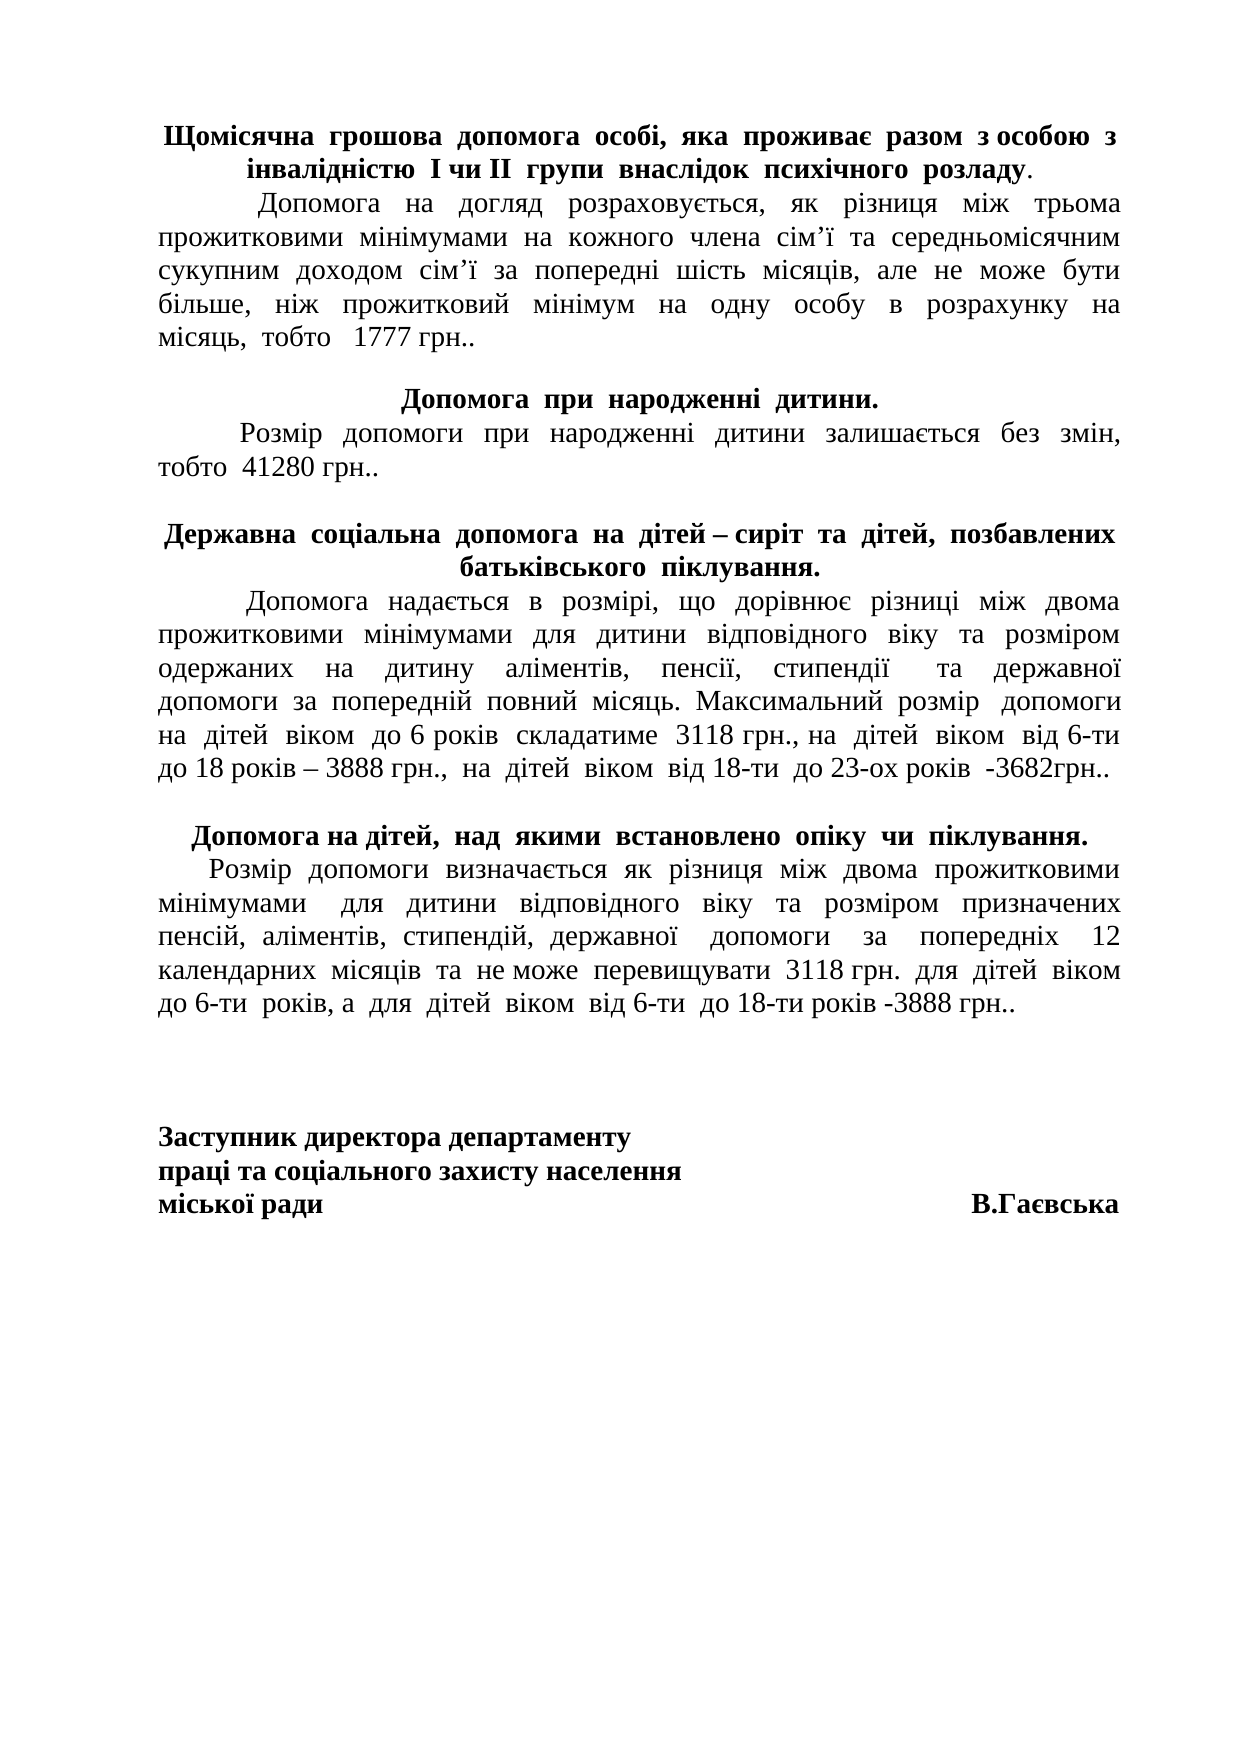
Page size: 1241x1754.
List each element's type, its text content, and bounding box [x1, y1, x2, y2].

text Розмір допомоги при народженні дитини залишається без змін, тобто 41280 грн.. [158, 415, 1122, 482]
text Допомога на догляд розраховується, як різниця між трьома прожитковими мінімумами на кожного члена сім’ї та середньомісячним сукупним доходом сім’ї за попередні шість місяців, але не може бути більше, ніж прожитковий мінімум на одну особу в розрахунку на місяць, тобто 1777 грн.. [158, 185, 1122, 353]
text Заступник директора департаменту [158, 1119, 1122, 1153]
text Щомісячна грошова допомога особі, яка проживає разом з особою з інвалідністю І чи ІІ групи внаслідок психічного розладу. [158, 118, 1122, 185]
text міської ради В.Гаєвська [158, 1187, 1122, 1220]
text Державна соціальна допомога на дітей – сиріт та дітей, позбавлених батьківського піклування. [158, 516, 1122, 583]
text Допомога надається в розмірі, що дорівнює різниці між двома прожитковими мінімумами для дитини відповідного віку та розміром одержаних на дитину аліментів, пенсії, стипендії та державної допомоги за попередній повний місяць. Максимальний розмір допомоги на дітей віком до 6 років складатиме 3118 грн., на дітей віком від 6-ти до 18 років – 3888 грн., на дітей віком від 18-ти до 23-ох років -3682грн.. [158, 583, 1122, 784]
text Допомога на дітей, над якими встановлено опіку чи піклування. [158, 818, 1122, 851]
text праці та соціального захисту населення [158, 1153, 1122, 1187]
text Допомога при народженні дитини. [158, 382, 1122, 415]
text Розмір допомоги визначається як різниця між двома прожитковими мінімумами для дитини відповідного віку та розміром призначених пенсій, аліментів, стипендій, державної допомоги за попередніх 12 календарних місяців та не може перевищувати 3118 грн. для дітей віком до 6-ти років, а для дітей віком від 6-ти до 18-ти років -3888 грн.. [158, 851, 1122, 1019]
